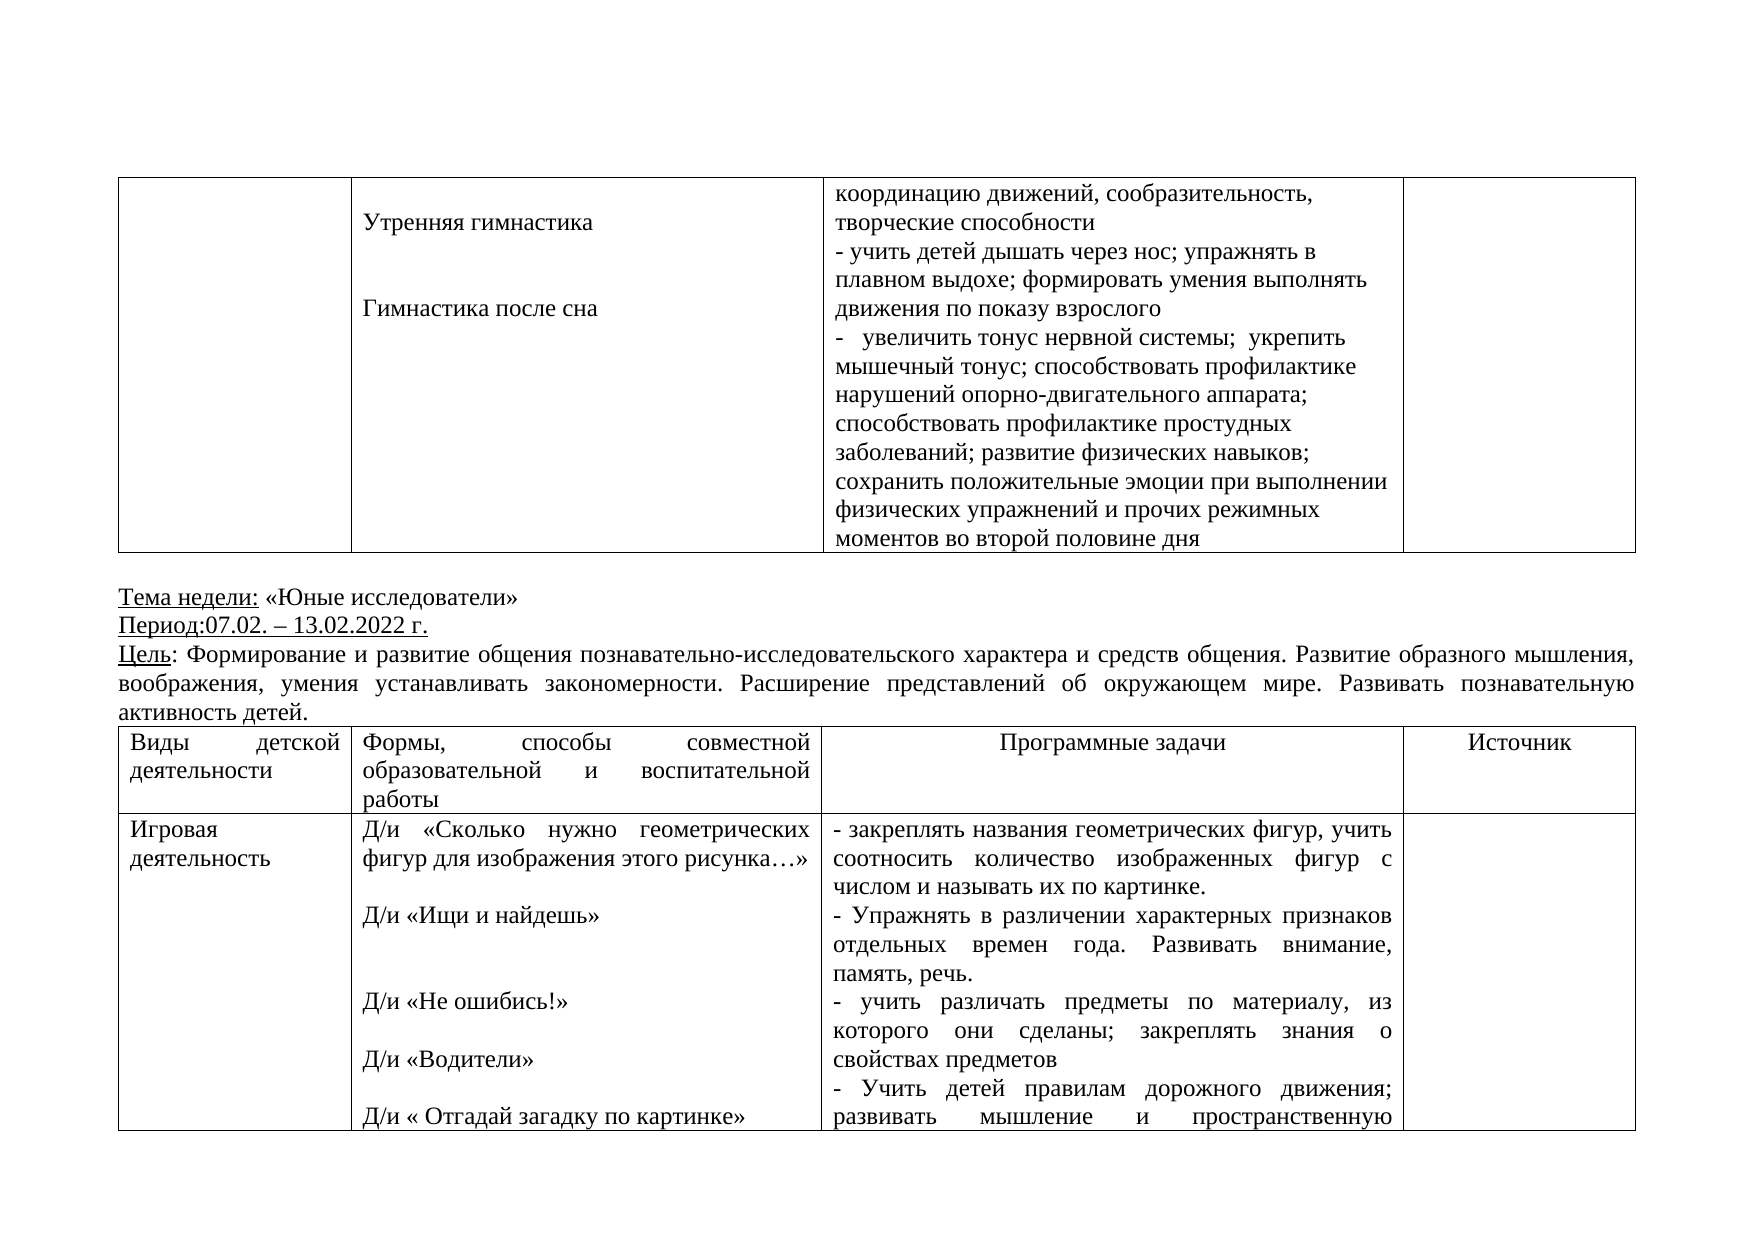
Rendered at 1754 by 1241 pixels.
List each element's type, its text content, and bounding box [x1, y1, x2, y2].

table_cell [352, 814, 821, 1130]
table_cell [1404, 814, 1635, 1130]
text Период:07.02. – 13.02.2022 г. [118, 611, 1636, 639]
table_header Виды детской деятельности [119, 727, 351, 813]
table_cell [119, 814, 351, 1130]
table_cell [352, 178, 823, 552]
text Цель: Формирование и развитие общения познавательно-исследовательского характера и средств общения. Развитие образного мышления, воображения, умения устанавливать закономерности. Расширение представлений об окружающем мире. Развивать познавательную активность детей. [118, 639, 1636, 726]
table_header Программные задачи [822, 727, 1403, 813]
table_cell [822, 814, 1403, 1130]
table_header Источник [1404, 727, 1635, 813]
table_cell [119, 178, 351, 552]
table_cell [824, 178, 1403, 552]
table_cell [1404, 178, 1635, 552]
table_header Формы, способы совместной образовательной и воспитательной работы [352, 727, 821, 813]
text Тема недели: «Юные исследователи» [118, 582, 1636, 611]
